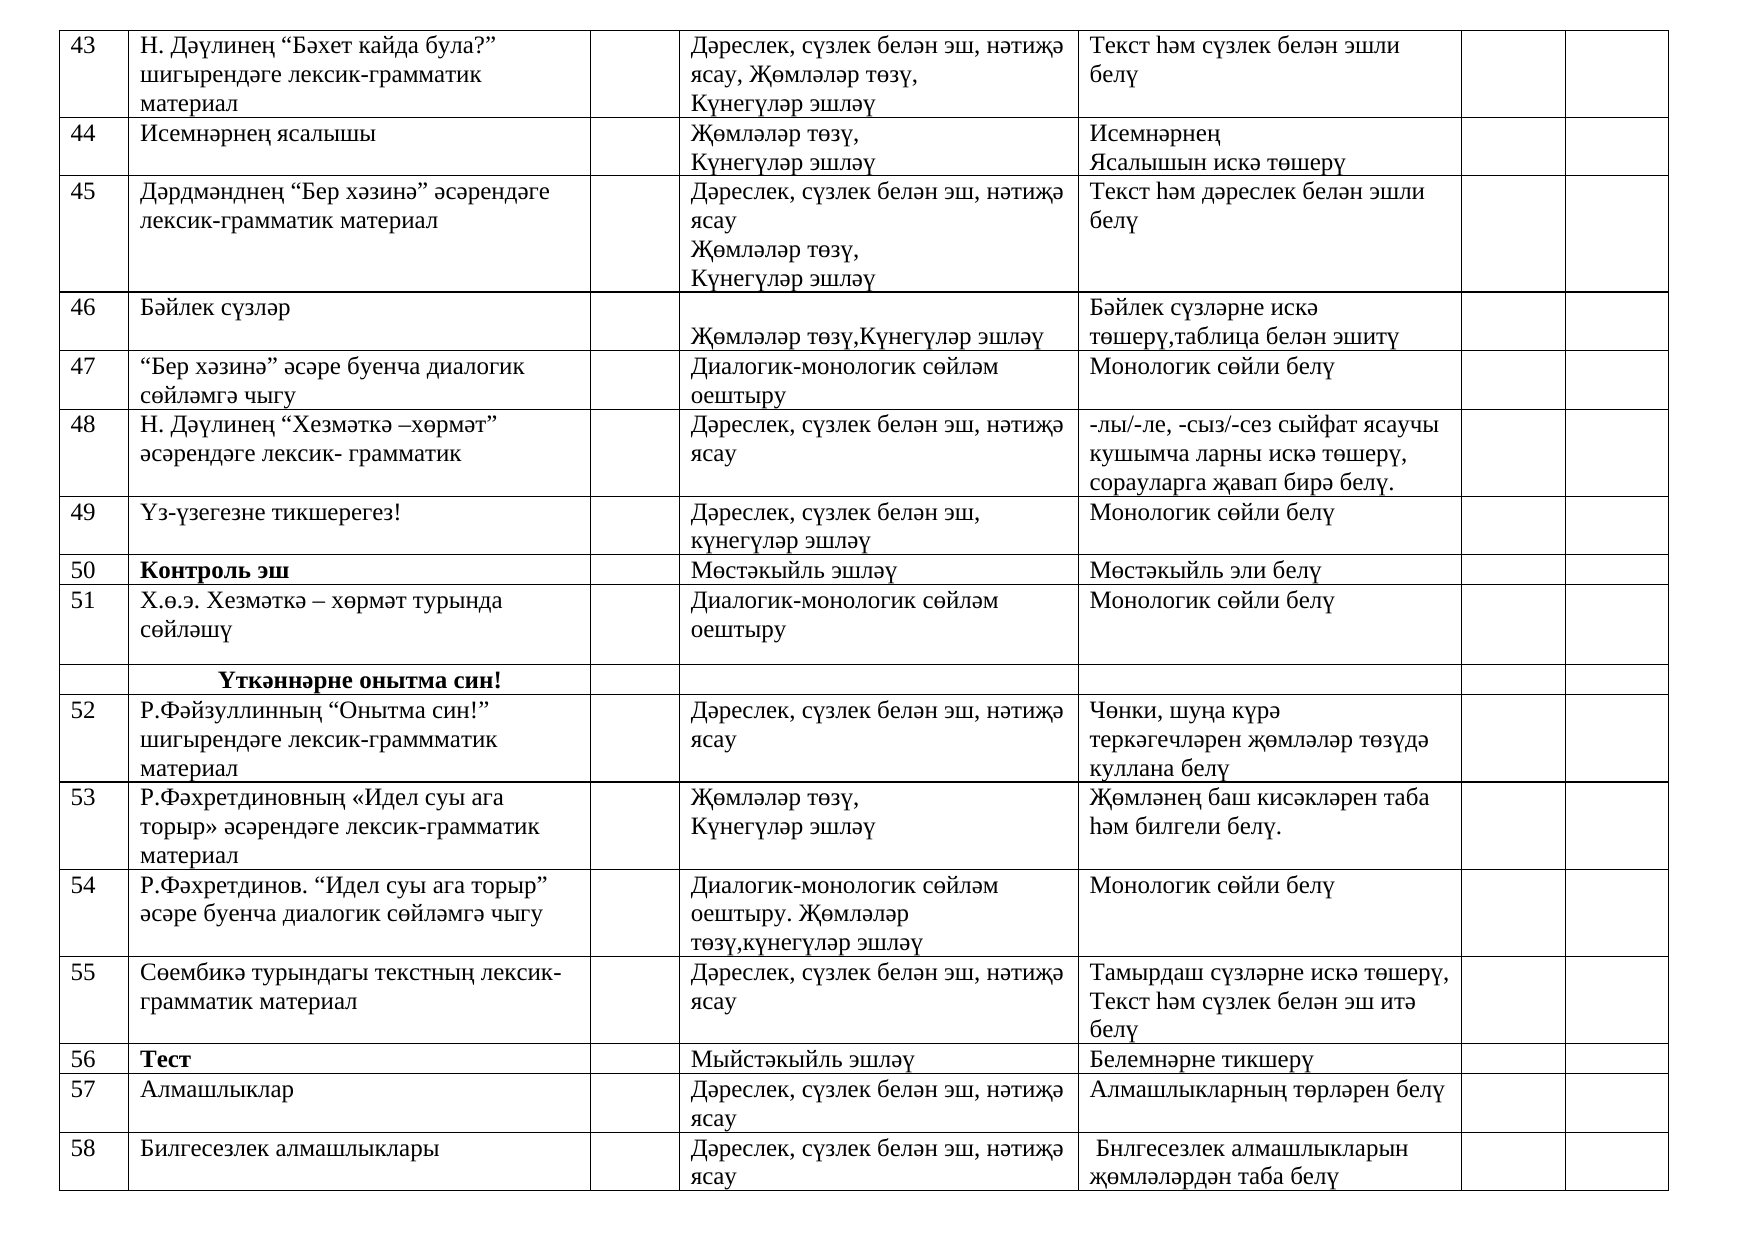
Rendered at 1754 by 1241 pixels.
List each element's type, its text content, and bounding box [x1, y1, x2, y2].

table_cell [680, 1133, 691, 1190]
table_cell 48 [60, 410, 128, 496]
table_cell [591, 118, 679, 175]
table_cell Дәреслек, сүзлек белән эш, нәтиҗә ясау [680, 957, 1078, 1043]
table_cell Х.ө.э. Хезмәткә – хөрмәт турында сөйләшү [129, 585, 590, 664]
table_cell 44 [60, 118, 128, 175]
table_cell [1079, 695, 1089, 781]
table_cell [591, 555, 679, 584]
table_cell [1566, 695, 1668, 781]
table_cell [1566, 31, 1668, 117]
table_cell [1462, 665, 1565, 694]
table_cell [1566, 1044, 1668, 1073]
table_cell [591, 695, 679, 781]
table_cell Монологик сөйли белү [1079, 585, 1461, 664]
table_cell [1566, 555, 1668, 584]
table_cell [1462, 1133, 1565, 1190]
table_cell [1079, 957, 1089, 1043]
table_cell [1462, 497, 1565, 554]
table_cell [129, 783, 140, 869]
table_cell 43 [60, 31, 128, 117]
table_cell 50 [60, 555, 128, 584]
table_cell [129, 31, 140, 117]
table_cell Н. Дәүлинең “Хезмәткә –хөрмәт” әсәрендәге лексик- грамматик [129, 410, 590, 496]
table_cell Монологик сөйли белү [1079, 497, 1461, 554]
table_cell [1462, 176, 1565, 291]
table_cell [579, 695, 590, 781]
table_cell [680, 665, 691, 694]
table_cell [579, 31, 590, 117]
table_cell [1079, 665, 1089, 694]
table_cell [1566, 118, 1668, 175]
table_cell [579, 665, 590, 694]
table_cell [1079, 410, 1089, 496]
table_cell [1451, 665, 1461, 694]
table_cell 54 [60, 870, 128, 956]
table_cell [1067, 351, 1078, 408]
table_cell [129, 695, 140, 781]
table_cell [591, 410, 679, 496]
table_cell Текст һәм сүзлек белән эшли белү [1079, 31, 1461, 117]
table_cell [591, 1133, 679, 1190]
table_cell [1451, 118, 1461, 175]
table_cell [591, 665, 679, 694]
table_cell [1462, 695, 1565, 781]
table_cell [1566, 176, 1668, 291]
table_cell [591, 1044, 679, 1073]
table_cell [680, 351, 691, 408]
table_cell [591, 31, 679, 117]
table_cell 56 [60, 1044, 128, 1073]
table_cell [1566, 410, 1668, 496]
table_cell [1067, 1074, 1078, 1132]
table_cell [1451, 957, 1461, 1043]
table_cell Монологик сөйли белү [1079, 351, 1461, 408]
table_cell Алмашлыклар [129, 1074, 590, 1132]
table_cell Исемнәрнең ясалышы [129, 118, 590, 175]
table_cell [1462, 1074, 1565, 1132]
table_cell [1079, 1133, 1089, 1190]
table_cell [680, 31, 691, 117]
table_cell Текст һәм дәреслек белән эшли белү [1079, 176, 1461, 291]
table_cell [1462, 1044, 1565, 1073]
table_cell Җөмләнең баш кисәкләрен таба һәм билгели белү. [1079, 783, 1461, 869]
table_cell [1566, 957, 1668, 1043]
table_cell 55 [60, 957, 128, 1043]
table_cell [1566, 1133, 1668, 1190]
table_cell 58 [60, 1133, 128, 1190]
table_cell Җөмләләр төзү,Күнегүләр эшләү [680, 293, 1078, 350]
table_cell 46 [60, 293, 128, 350]
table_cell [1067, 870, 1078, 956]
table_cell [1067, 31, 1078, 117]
table_cell [1566, 497, 1668, 554]
table_cell [1067, 665, 1078, 694]
table_cell 57 [60, 1074, 128, 1132]
table_cell [1462, 555, 1565, 584]
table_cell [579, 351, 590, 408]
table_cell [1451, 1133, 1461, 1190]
table_cell [591, 176, 679, 291]
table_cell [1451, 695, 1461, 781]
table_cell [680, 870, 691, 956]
table_cell 52 [60, 695, 128, 781]
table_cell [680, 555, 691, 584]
table_cell Дәреслек, сүзлек белән эш, нәтиҗә ясау [680, 695, 1078, 781]
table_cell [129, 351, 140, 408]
table_cell [591, 351, 679, 408]
table_cell [591, 1074, 679, 1132]
table_cell [1462, 957, 1565, 1043]
table_cell [1566, 1074, 1668, 1132]
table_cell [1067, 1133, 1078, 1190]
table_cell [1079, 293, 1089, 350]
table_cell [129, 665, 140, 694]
table_cell [1462, 585, 1565, 664]
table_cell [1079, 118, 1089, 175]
table_cell Җөмләләр төзү, Күнегүләр эшләү [680, 783, 1078, 869]
table_cell [1462, 870, 1565, 956]
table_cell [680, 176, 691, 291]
table_cell 47 [60, 351, 128, 408]
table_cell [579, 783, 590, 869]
table_cell [1462, 31, 1565, 117]
table_cell [591, 293, 679, 350]
table_cell Алмашлыкларның төрләрен белү [1079, 1074, 1461, 1132]
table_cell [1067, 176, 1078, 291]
table_cell [1462, 118, 1565, 175]
table_cell [591, 870, 679, 956]
table_cell [591, 957, 679, 1043]
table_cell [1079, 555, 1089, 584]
table_cell [1462, 410, 1565, 496]
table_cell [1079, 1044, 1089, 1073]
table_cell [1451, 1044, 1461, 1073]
table_cell [1566, 783, 1668, 869]
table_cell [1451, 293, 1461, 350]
table_cell [1462, 351, 1565, 408]
table_cell Р.Фәхретдинов. “Идел суы ага торыр” әсәре буенча диалогик сөйләмгә чыгу [129, 870, 590, 956]
table_cell [591, 585, 679, 664]
table_cell 53 [60, 783, 128, 869]
table_cell [1566, 585, 1668, 664]
table_cell [1566, 870, 1668, 956]
table_cell Билгесезлек алмашлыклары [129, 1133, 590, 1190]
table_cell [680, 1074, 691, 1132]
table_cell [1566, 293, 1668, 350]
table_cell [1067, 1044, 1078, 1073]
table_cell Дәрдмәнднең “Бер хәзинә” әсәрендәге лексик-грамматик материал [129, 176, 590, 291]
table_cell [591, 783, 679, 869]
table_cell [1566, 351, 1668, 408]
table_cell Сөембикә турындагы текстның лексик-грамматик материал [129, 957, 590, 1043]
table_cell [1566, 665, 1668, 694]
table_cell [1462, 293, 1565, 350]
table_cell Диалогик-монологик сөйләм оештыру [680, 585, 1078, 664]
table_cell Үз-үзегезне тикшерегез! [129, 497, 590, 554]
table_cell 51 [60, 585, 128, 664]
table_cell [591, 497, 679, 554]
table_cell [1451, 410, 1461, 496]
table_cell 49 [60, 497, 128, 554]
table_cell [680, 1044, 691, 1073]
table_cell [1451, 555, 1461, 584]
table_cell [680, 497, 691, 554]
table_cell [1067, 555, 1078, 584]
table_cell [1462, 783, 1565, 869]
table_cell [60, 665, 128, 694]
table_cell Дәреслек, сүзлек белән эш, нәтиҗә ясау [680, 410, 1078, 496]
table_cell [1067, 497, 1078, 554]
table_cell Монологик сөйли белү [1079, 870, 1461, 956]
table_cell 45 [60, 176, 128, 291]
